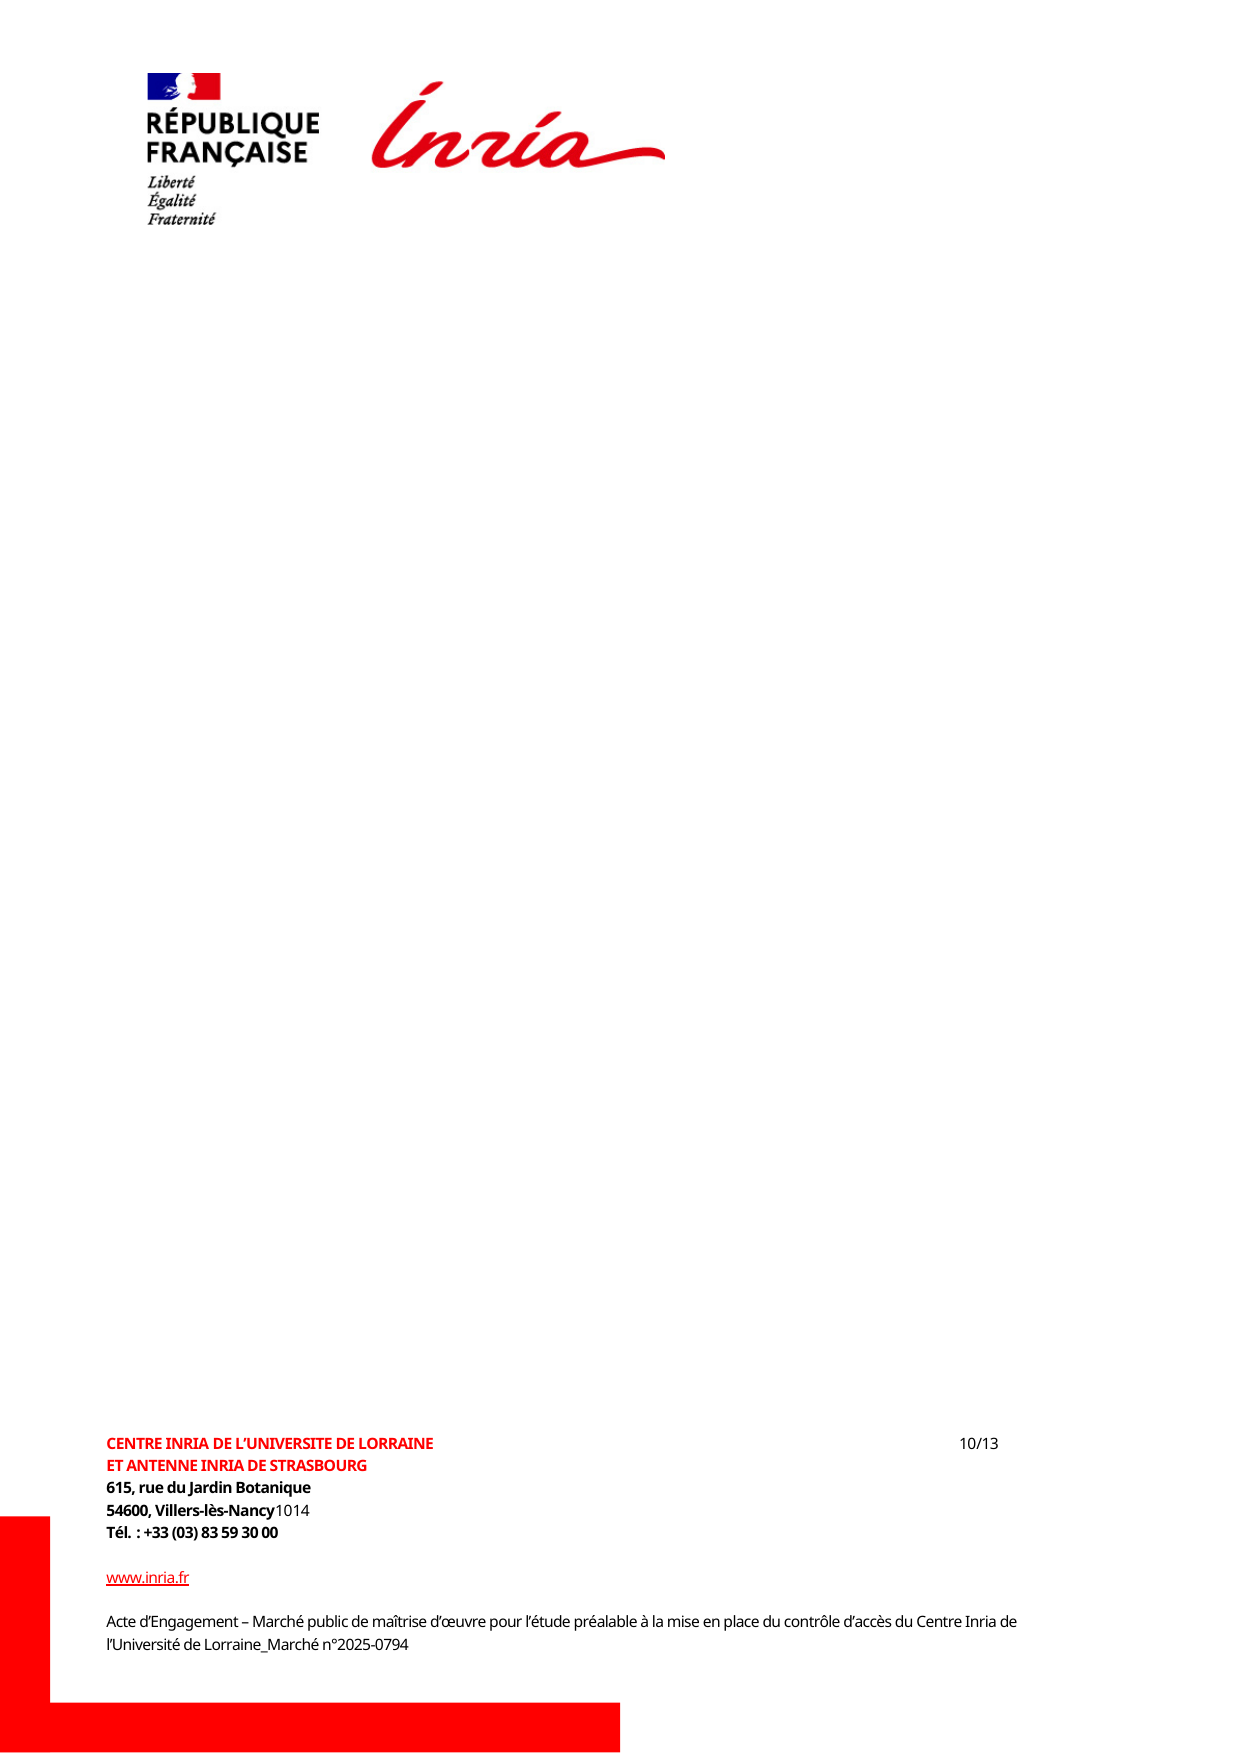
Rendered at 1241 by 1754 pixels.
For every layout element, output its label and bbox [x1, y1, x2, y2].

picture [147, 73, 665, 225]
